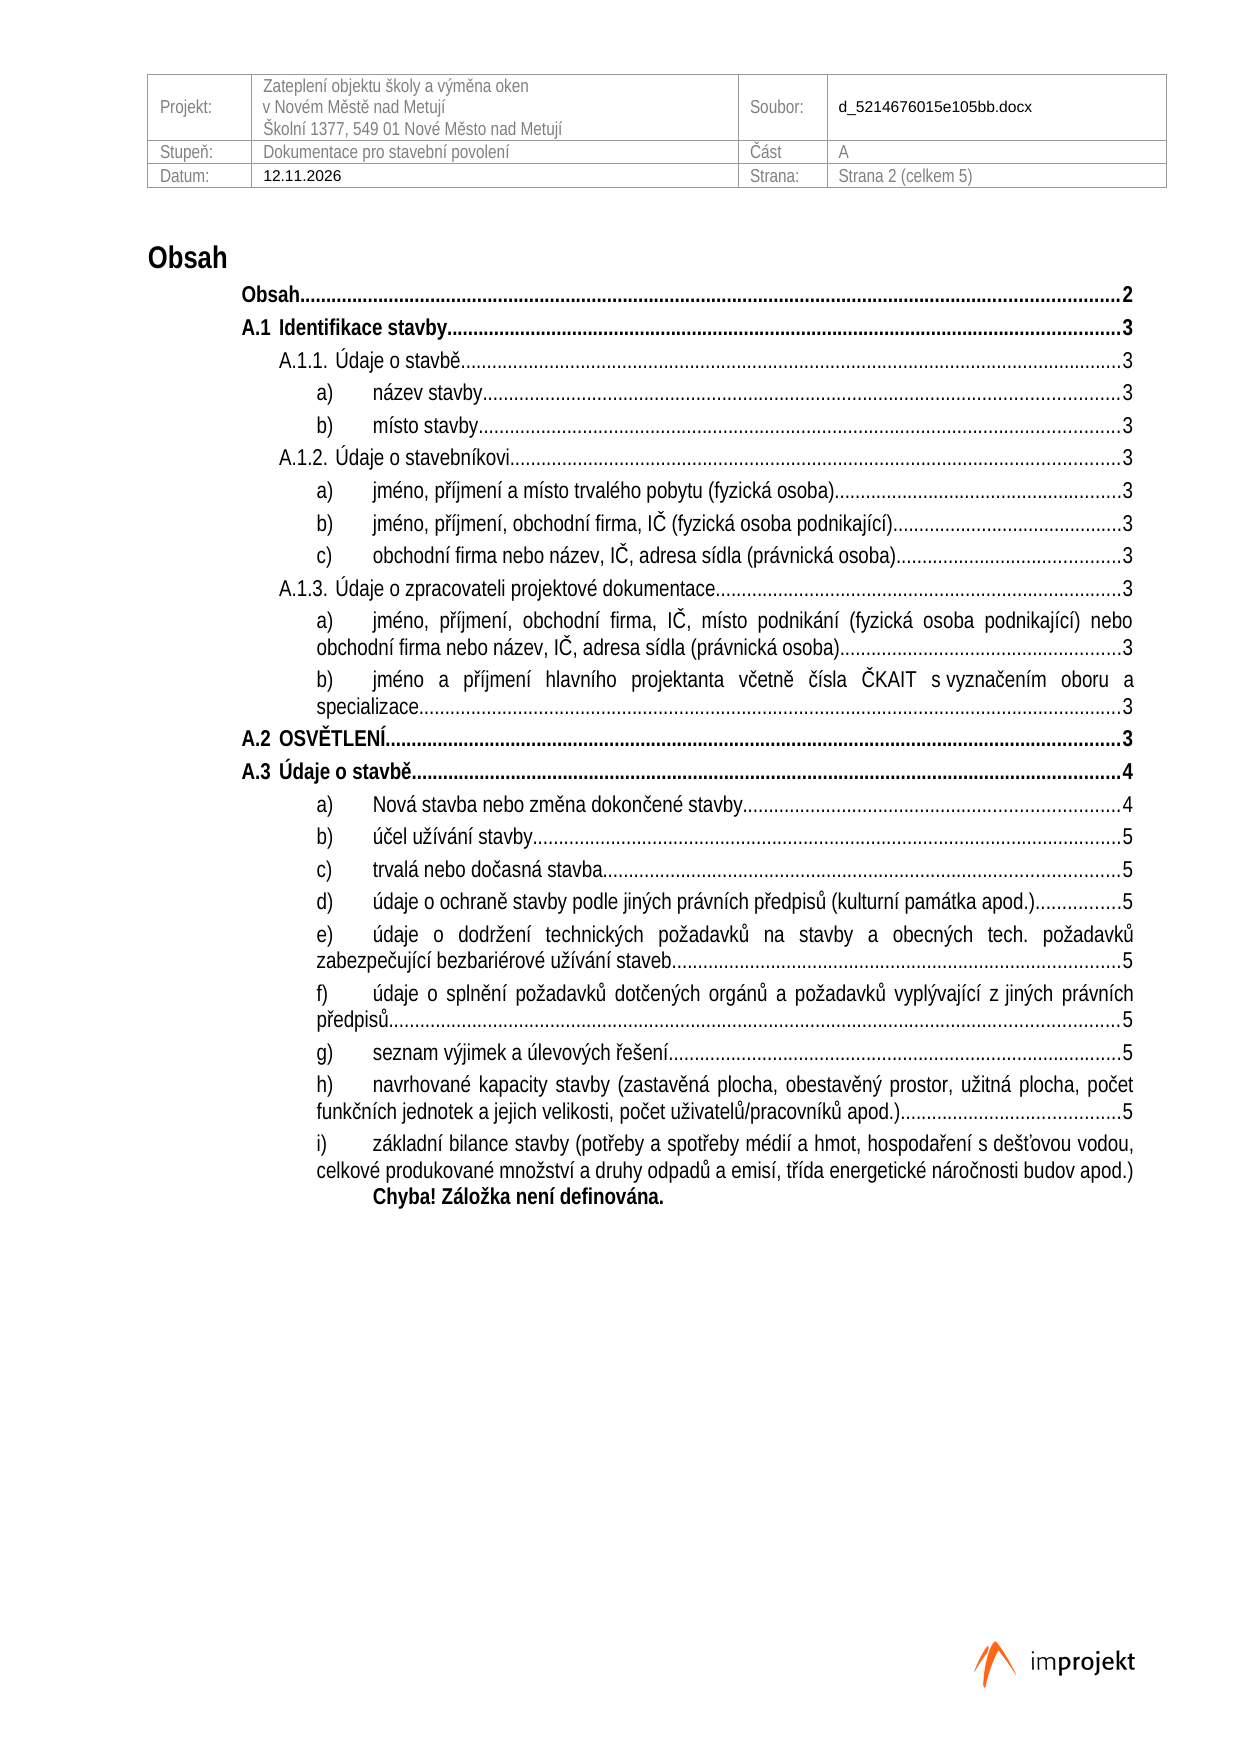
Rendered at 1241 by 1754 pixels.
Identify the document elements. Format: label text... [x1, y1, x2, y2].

text e) údaje o dodržení technických požadavků na stavby a obecných tech. požadavků zabezpečující bezbariérové užívání staveb 5 [316, 921, 1134, 974]
text a) jméno, příjmení, obchodní firma, IČ, místo podnikání (fyzická osoba podnikající) nebo obchodní firma nebo název, IČ, adresa sídla (právnická osoba) 3 [316, 607, 1134, 660]
subtitle Obsah [148, 239, 1134, 275]
text A.1.1. Údaje o stavbě 3 [279, 347, 1134, 373]
text Obsah 2 [241, 281, 1134, 308]
text a) název stavby 3 [316, 379, 1134, 406]
text c) trvalá nebo dočasná stavba 5 [316, 856, 1134, 882]
picture [972, 1639, 1137, 1689]
text f) údaje o splnění požadavků dotčených orgánů a požadavků vyplývající z jiných právních předpisů 5 [316, 980, 1134, 1033]
text b) jméno, příjmení, obchodní firma, IČ (fyzická osoba podnikající) 3 [316, 509, 1134, 536]
text a) Nová stavba nebo změna dokončené stavby 4 [316, 791, 1134, 817]
text b) účel užívání stavby 5 [316, 823, 1134, 849]
text b) jméno a příjmení hlavního projektanta včetně čísla ČKAIT s vyznačením oboru a specializace 3 [316, 666, 1134, 719]
text A.3 Údaje o stavbě 4 [241, 758, 1134, 784]
text g) seznam výjimek a úlevových řešení 5 [316, 1039, 1134, 1065]
text a) jméno, příjmení a místo trvalého pobytu (fyzická osoba) 3 [316, 477, 1134, 503]
text A.1 Identifikace stavby 3 [241, 314, 1134, 340]
text A.1.2. Údaje o stavebníkovi 3 [279, 444, 1134, 471]
text A.1.3. Údaje o zpracovateli projektové dokumentace 3 [279, 575, 1134, 601]
text c) obchodní firma nebo název, IČ, adresa sídla (právnická osoba) 3 [316, 542, 1134, 568]
text b) místo stavby 3 [316, 412, 1134, 438]
text A.2 OSVĚTLENÍ 3 [241, 725, 1134, 752]
text d) údaje o ochraně stavby podle jiných právních předpisů (kulturní památka apod.) 5 [316, 888, 1134, 915]
text i) základní bilance stavby (potřeby a spotřeby médií a hmot, hospodaření s dešťovou vodou, celkové produkované množství a druhy odpadů a emisí, třída energetické náročnosti budov apod.) Chyba! Záložka není definována. [316, 1130, 1134, 1209]
text h) navrhované kapacity stavby (zastavěná plocha, obestavěný prostor, užitná plocha, počet funkčních jednotek a jejich velikosti, počet uživatelů/pracovníků apod.) 5 [316, 1071, 1134, 1124]
